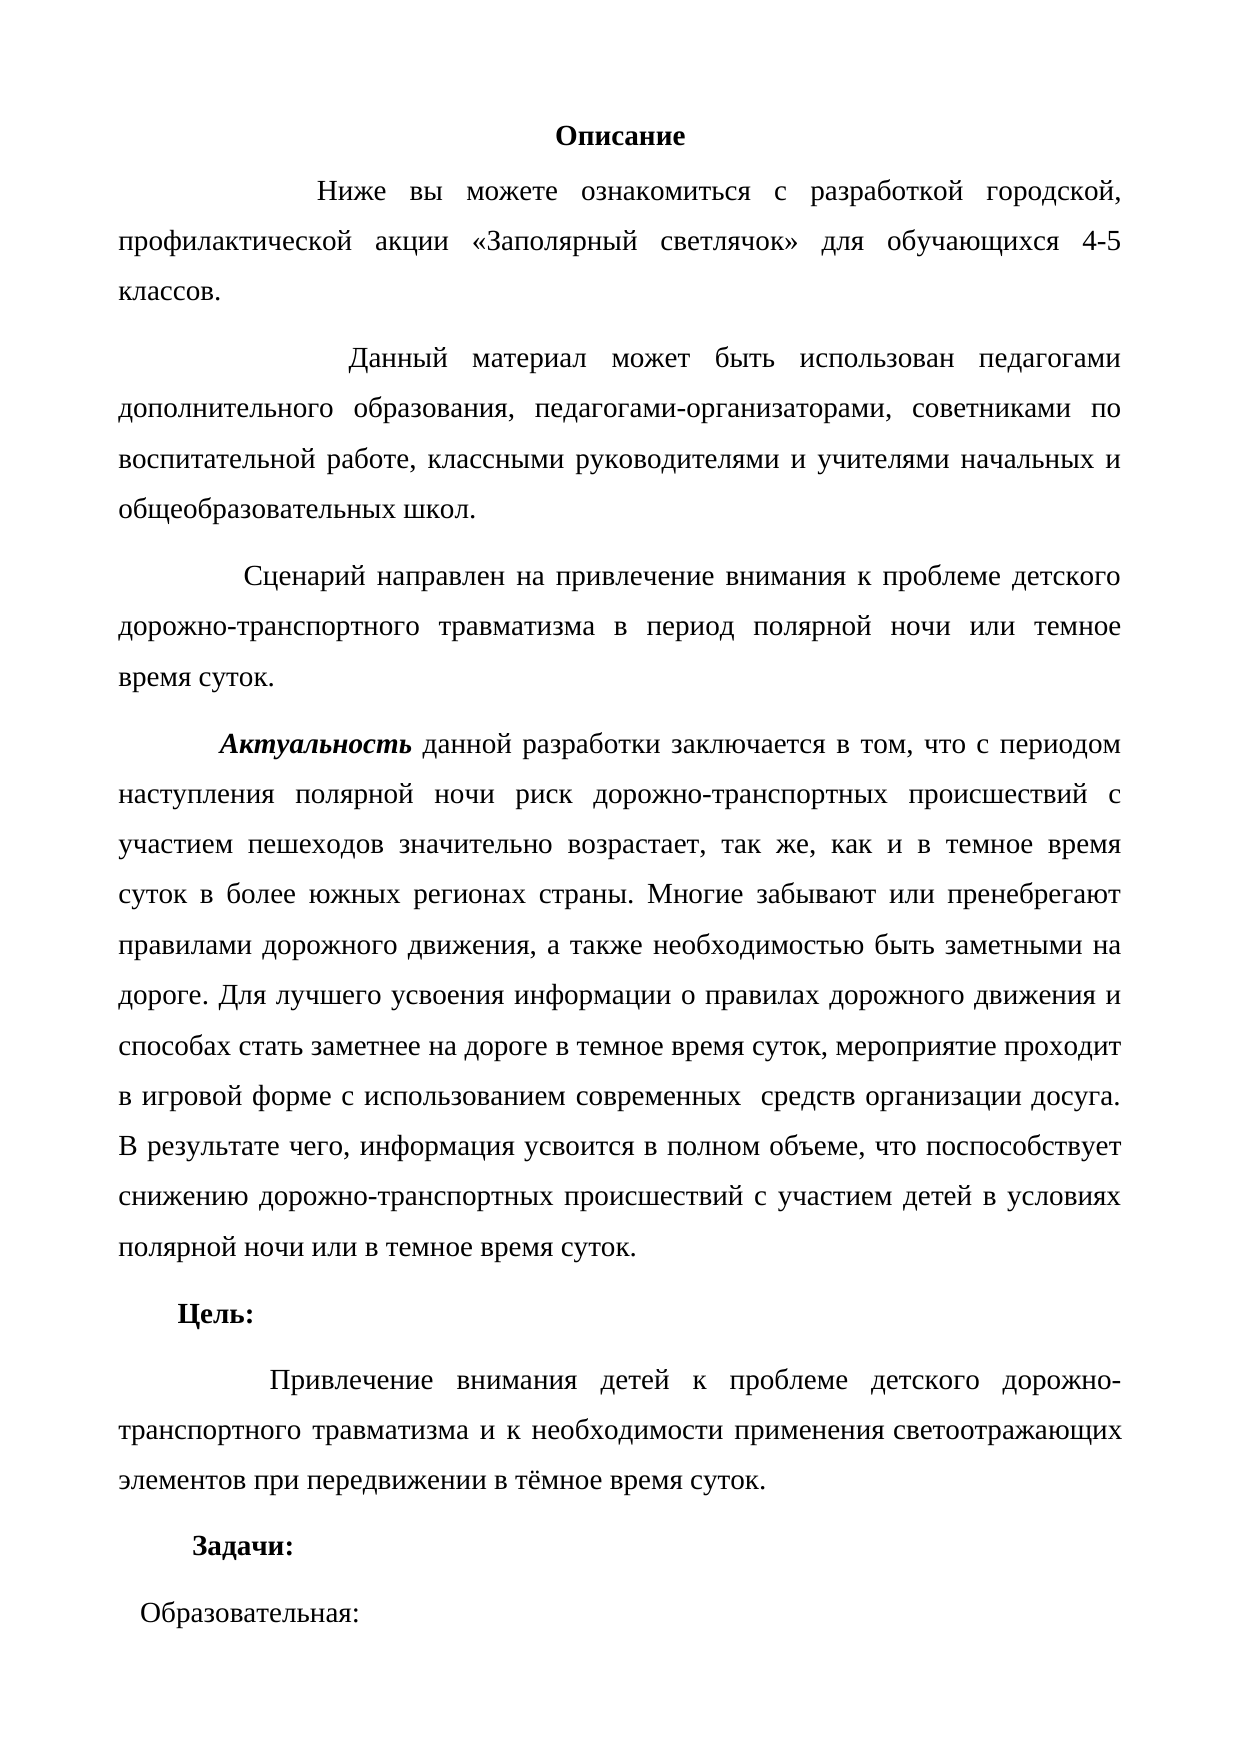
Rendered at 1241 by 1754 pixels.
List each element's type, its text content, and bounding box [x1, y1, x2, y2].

text Описание [236, 118, 1004, 152]
text Ниже вы можете ознакомиться с разработкой городской, профилактической акции «Заполярный светлячок» для обучающихся 4-5 классов. [118, 173, 1122, 307]
text Образовательная: [118, 1595, 1122, 1629]
text Актуальность данной разработки заключается в том, что с периодом наступления полярной ночи риск дорожно-транспортных происшествий с участием пешеходов значительно возрастает, так же, как и в темное время суток в более южных регионах страны. Многие забывают или пренебрегают правилами дорожного движения, а также необходимостью быть заметными на дороге. Для лучшего усвоения информации о правилах дорожного движения и способах стать заметнее на дороге в темное время суток, мероприятие проходит в игровой форме с использованием современных средств организации досуга. В результате чего, информация усвоится в полном объеме, что поспособствует снижению дорожно-транспортных происшествий с участием детей в условиях полярной ночи или в темное время суток. [118, 726, 1122, 1262]
text Данный материал может быть использован педагогами дополнительного образования, педагогами-организаторами, советниками по воспитательной работе, классными руководителями и учителями начальных и общеобразовательных школ. [118, 340, 1122, 525]
text Привлечение внимания детей к проблеме детского дорожно-транспортного травматизма и к необходимости применения светоотражающих элементов при передвижении в тёмное время суток. [118, 1446, 1122, 1496]
text Задачи: [118, 1528, 1122, 1562]
text Сценарий направлен на привлечение внимания к проблеме детского дорожно-транспортного травматизма в период полярной ночи или темное время суток. [118, 558, 1122, 692]
text Цель: [118, 1296, 1122, 1329]
text Привлечение внимания детей к проблеме детского дорожно-транспортного травматизма и к необходимости применения светоотражающих элементов при передвижении в тёмное время суток. [118, 1362, 1122, 1412]
